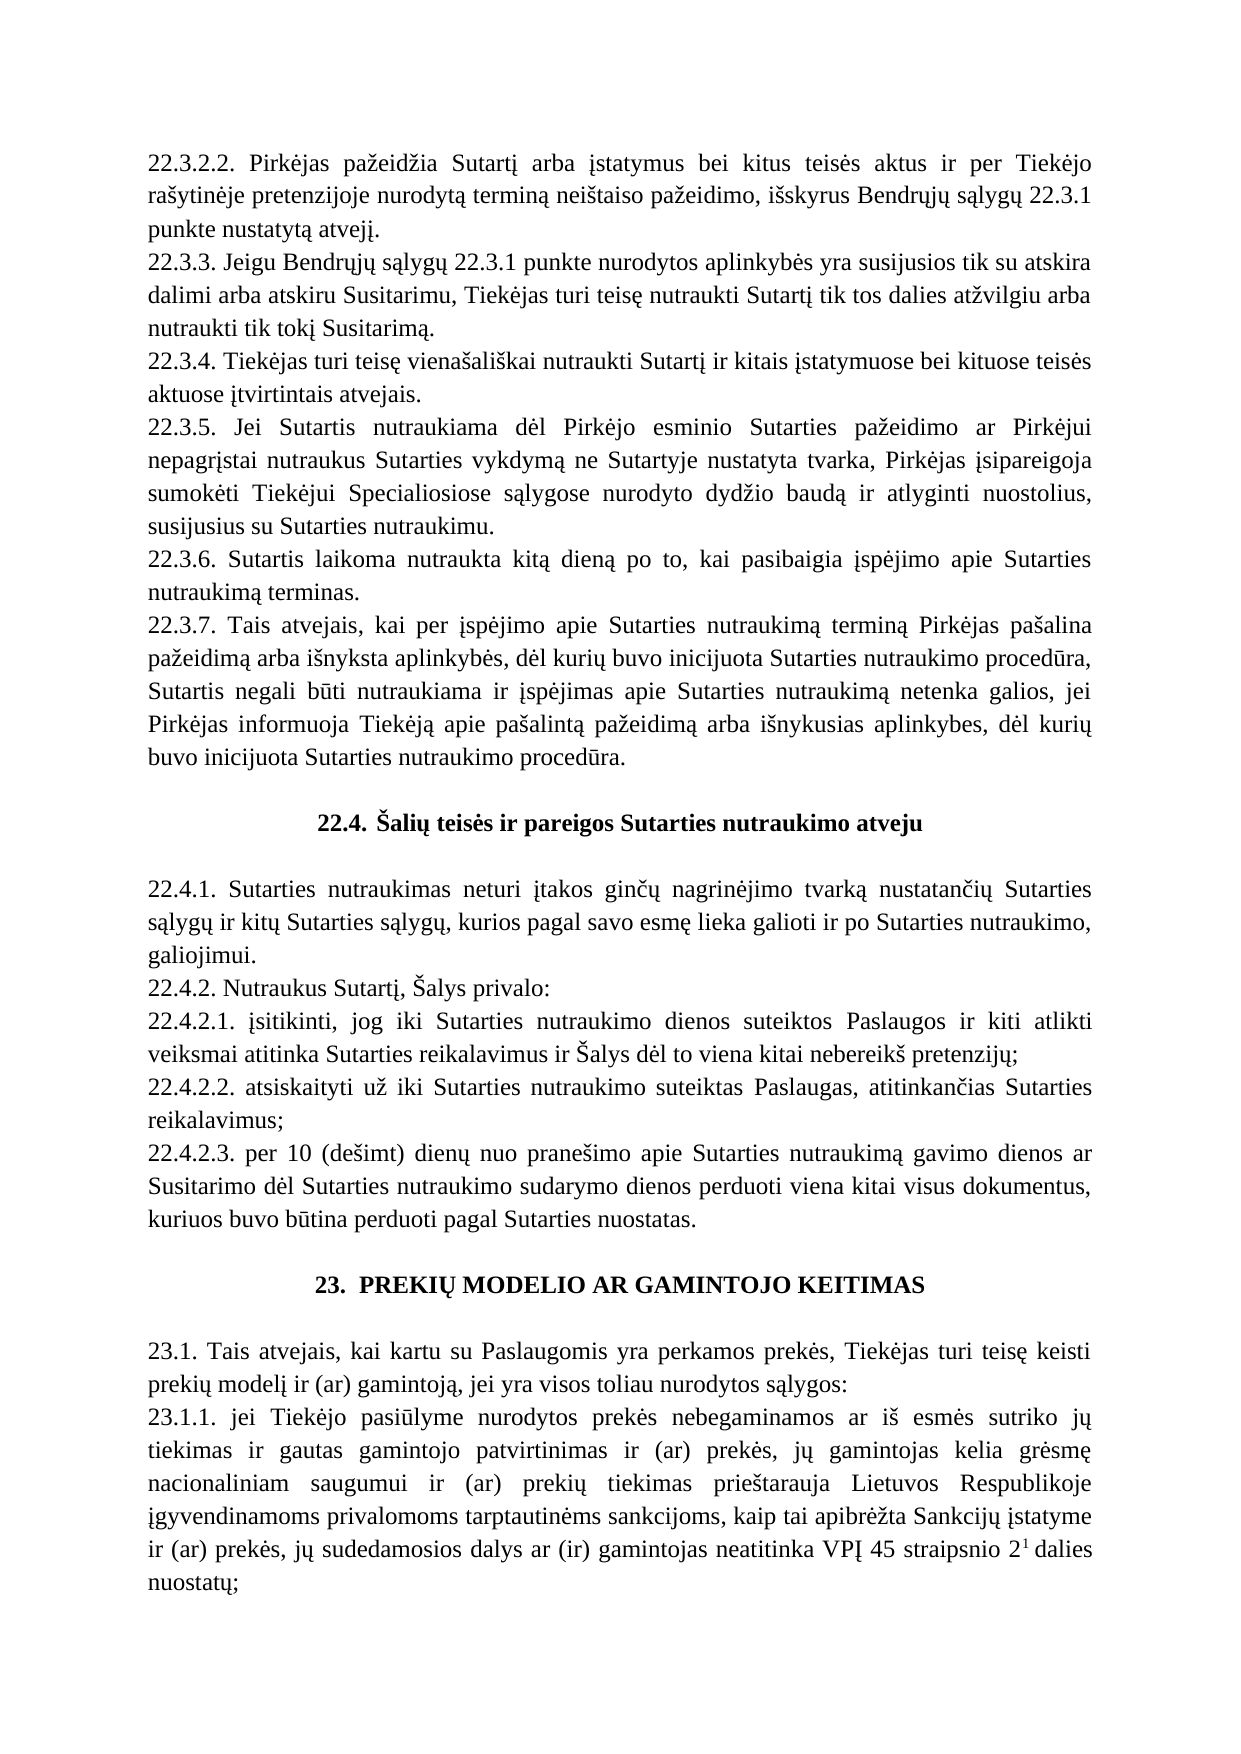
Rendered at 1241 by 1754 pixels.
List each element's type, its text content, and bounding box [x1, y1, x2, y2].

text 23.1.1. jei Tiekėjo pasiūlyme nurodytos prekės nebegaminamos ar iš esmės sutriko jų tiekimas ir gautas gamintojo patvirtinimas ir (ar) prekės, jų gamintojas kelia grėsmę nacionaliniam saugumui ir (ar) prekių tiekimas prieštarauja Lietuvos Respublikoje įgyvendinamoms privalomoms tarptautinėms sankcijoms, kaip tai apibrėžta Sankcijų įstatyme ir (ar) prekės, jų sudedamosios dalys ar (ir) gamintojas neatitinka VPĮ 45 straipsnio 21 dalies nuostatų; [148, 1402, 1093, 1596]
text 22.3.4. Tiekėjas turi teisę vienašališkai nutraukti Sutartį ir kitais įstatymuose bei kituose teisės aktuose įtvirtintais atvejais. [148, 346, 1093, 407]
text 22.3.2.2. Pirkėjas pažeidžia Sutartį arba įstatymus bei kitus teisės aktus ir per Tiekėjo rašytinėje pretenzijoje nurodytą terminą neištaiso pažeidimo, išskyrus Bendrųjų sąlygų 22.3.1 punkte nustatytą atvejį. [148, 148, 1093, 242]
text 22.3.7. Tais atvejais, kai per įspėjimo apie Sutarties nutraukimą terminą Pirkėjas pašalina pažeidimą arba išnyksta aplinkybės, dėl kurių buvo inicijuota Sutarties nutraukimo procedūra, Sutartis negali būti nutraukiama ir įspėjimas apie Sutarties nutraukimą netenka galios, jei Pirkėjas informuoja Tiekėją apie pašalintą pažeidimą arba išnykusias aplinkybes, dėl kurių buvo inicijuota Sutarties nutraukimo procedūra. [148, 610, 1093, 771]
text 22.4.2.2. atsiskaityti už iki Sutarties nutraukimo suteiktas Paslaugas, atitinkančias Sutarties reikalavimus; [148, 1072, 1093, 1134]
text 22.3.6. Sutartis laikoma nutraukta kitą dieną po to, kai pasibaigia įspėjimo apie Sutarties nutraukimą terminas. [148, 544, 1093, 606]
text 22.4.2. Nutraukus Sutartį, Šalys privalo: [148, 973, 1093, 1002]
text 22.4.2.3. per 10 (dešimt) dienų nuo pranešimo apie Sutarties nutraukimą gavimo dienos ar Susitarimo dėl Sutarties nutraukimo sudarymo dienos perduoti viena kitai visus dokumentus, kuriuos buvo būtina perduoti pagal Sutarties nuostatas. [148, 1138, 1093, 1233]
text 22.4.1. Sutarties nutraukimas neturi įtakos ginčų nagrinėjimo tvarką nustatančių Sutarties sąlygų ir kitų Sutarties sąlygų, kurios pagal savo esmę lieka galioti ir po Sutarties nutraukimo, galiojimui. [148, 874, 1093, 969]
text 22.3.3. Jeigu Bendrųjų sąlygų 22.3.1 punkte nurodytos aplinkybės yra susijusios tik su atskira dalimi arba atskiru Susitarimu, Tiekėjas turi teisę nutraukti Sutartį tik tos dalies atžvilgiu arba nutraukti tik tokį Susitarimą. [148, 247, 1093, 341]
text 23.1. Tais atvejais, kai kartu su Paslaugomis yra perkamos prekės, Tiekėjas turi teisę keisti prekių modelį ir (ar) gamintoją, jei yra visos toliau nurodytos sąlygos: [148, 1336, 1093, 1398]
text 22.4. Šalių teisės ir pareigos Sutarties nutraukimo atveju [148, 808, 1093, 837]
text 22.3.5. Jei Sutartis nutraukiama dėl Pirkėjo esminio Sutarties pažeidimo ar Pirkėjui nepagrįstai nutraukus Sutarties vykdymą ne Sutartyje nustatyta tvarka, Pirkėjas įsipareigoja sumokėti Tiekėjui Specialiosiose sąlygose nurodyto dydžio baudą ir atlyginti nuostolius, susijusius su Sutarties nutraukimu. [148, 412, 1093, 539]
text 22.4.2.1. įsitikinti, jog iki Sutarties nutraukimo dienos suteiktos Paslaugos ir kiti atlikti veiksmai atitinka Sutarties reikalavimus ir Šalys dėl to viena kitai nebereikš pretenzijų; [148, 1006, 1093, 1068]
text 23. PREKIŲ MODELIO AR GAMINTOJO KEITIMAS [148, 1270, 1093, 1299]
